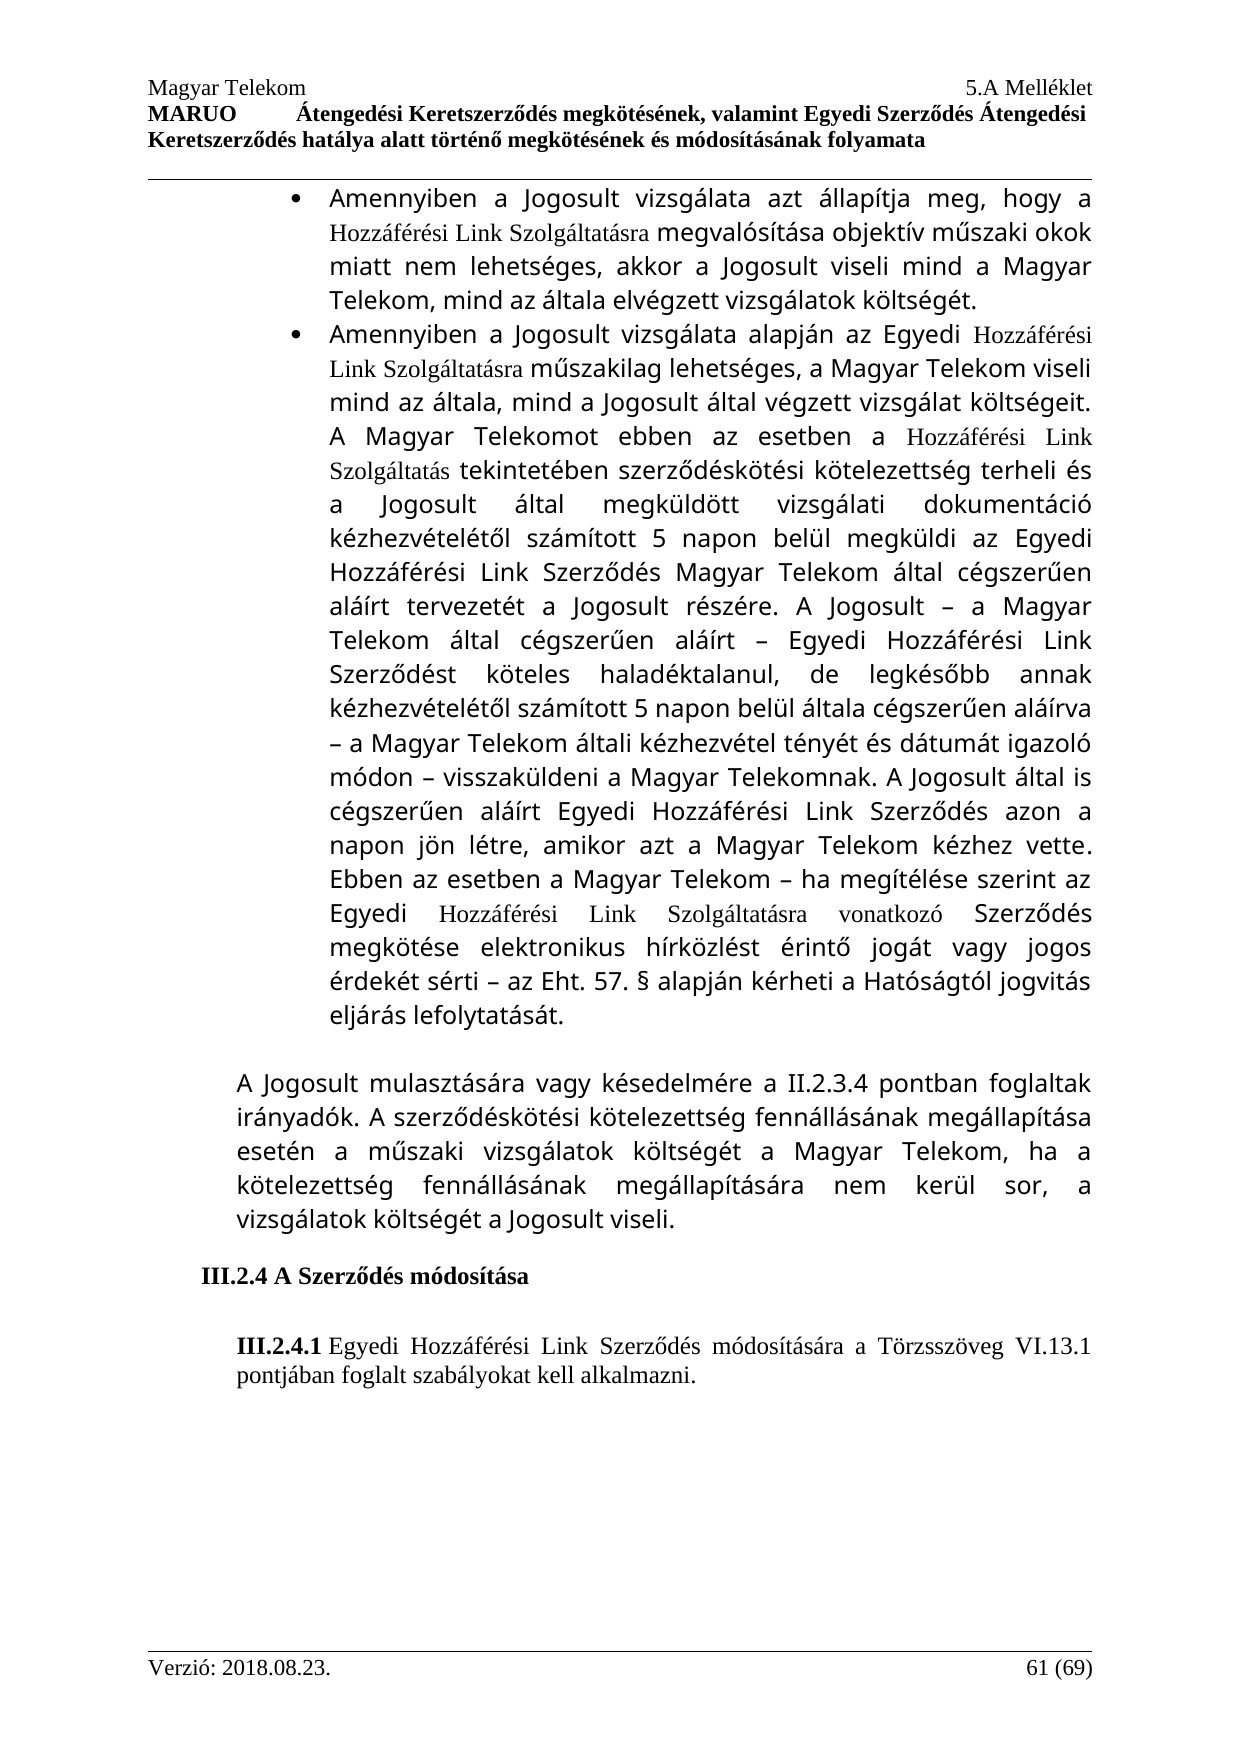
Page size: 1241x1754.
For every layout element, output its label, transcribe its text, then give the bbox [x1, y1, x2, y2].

list Amennyiben a Jogosult vizsgálata azt állapítja meg, hogy a Hozzáférési Link Szolgáltatásra megvalósítása objektív műszaki okok miatt nem lehetséges, akkor a Jogosult viseli mind a Magyar Telekom, mind az általa elvégzett vizsgálatok költségét. [292, 180, 1092, 316]
subtitle III.2.4 A Szerződés módosítása [201, 1261, 1092, 1290]
text III.2.4.1 Egyedi Hozzáférési Link Szerződés módosítására a Törzsszöveg VI.13.1 pontjában foglalt szabályokat kell alkalmazni. [236, 1331, 1092, 1389]
text A Jogosult mulasztására vagy késedelmére a II.2.3.4 pontban foglaltak irányadók. A szerződéskötési kötelezettség fennállásának megállapítása esetén a műszaki vizsgálatok költségét a Magyar Telekom, ha a kötelezettség fennállásának megállapítására nem kerül sor, a vizsgálatok költségét a Jogosult viseli. [236, 1066, 1092, 1236]
list Amennyiben a Jogosult vizsgálata alapján az Egyedi Hozzáférési Link Szolgáltatásra műszakilag lehetséges, a Magyar Telekom viseli mind az általa, mind a Jogosult által végzett vizsgálat költségeit. A Magyar Telekomot ebben az esetben a Hozzáférési Link Szolgáltatás tekintetében szerződéskötési kötelezettség terheli és a Jogosult által megküldött vizsgálati dokumentáció kézhezvételétől számított 5 napon belül megküldi az Egyedi Hozzáférési Link Szerződés Magyar Telekom által cégszerűen aláírt tervezetét a Jogosult részére. A Jogosult – a Magyar Telekom által cégszerűen aláírt – Egyedi Hozzáférési Link Szerződést köteles haladéktalanul, de legkésőbb annak kézhezvételétől számított 5 napon belül általa cégszerűen aláírva – a Magyar Telekom általi kézhezvétel tényét és dátumát igazoló módon – visszaküldeni a Magyar Telekomnak. A Jogosult által is cégszerűen aláírt Egyedi Hozzáférési Link Szerződés azon a napon jön létre, amikor azt a Magyar Telekom kézhez vette. Ebben az esetben a Magyar Telekom – ha megítélése szerint az Egyedi Hozzáférési Link Szolgáltatásra vonatkozó Szerződés megkötése elektronikus hírközlést érintő jogát vagy jogos érdekét sérti – az Eht. 57. § alapján kérheti a Hatóságtól jogvitás eljárás lefolytatását. [292, 316, 1092, 1032]
